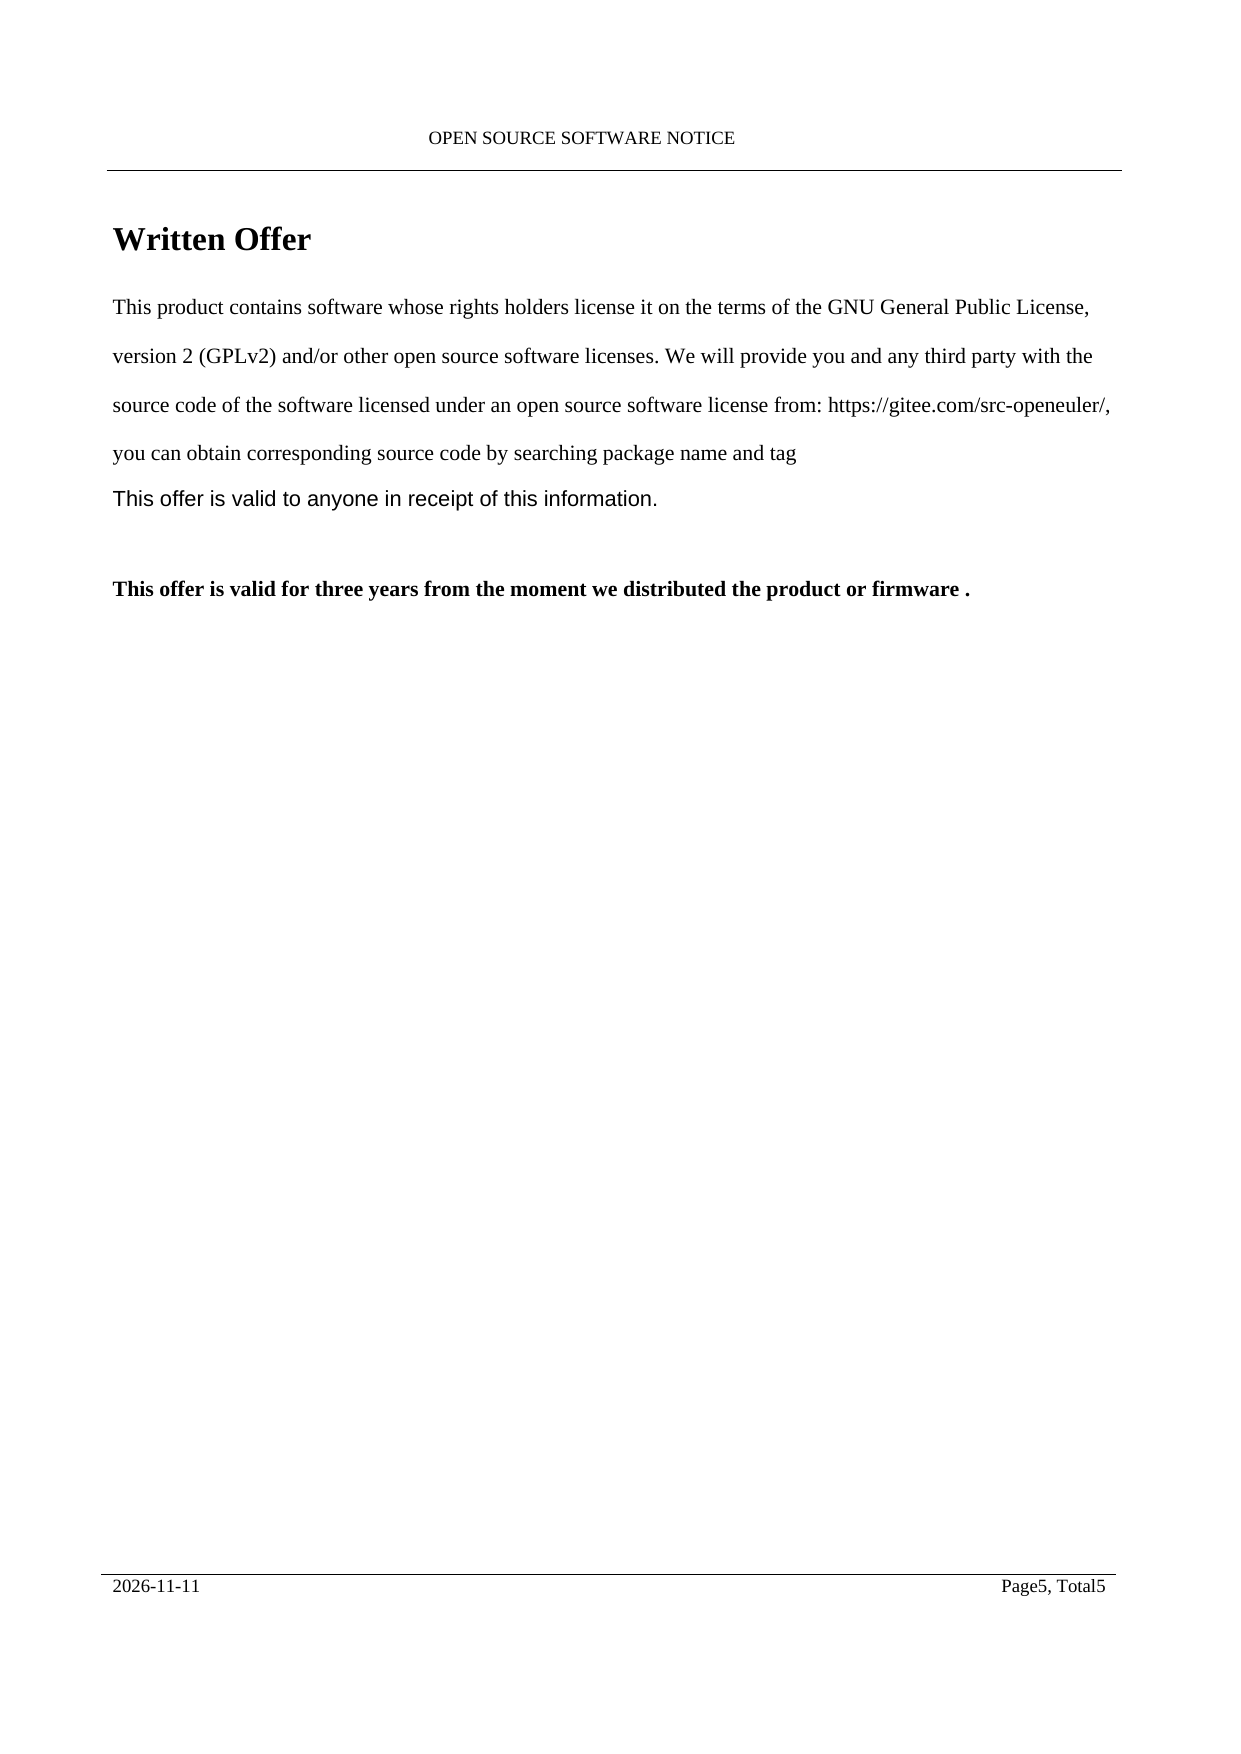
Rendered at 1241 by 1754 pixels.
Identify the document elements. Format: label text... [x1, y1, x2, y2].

text Written Offer [112, 206, 1128, 271]
text This offer is valid for three years from the moment we distributed the product or firmware . [112, 572, 1128, 604]
text This offer is valid to anyone in receipt of this information. [112, 482, 1128, 514]
text This product contains software whose rights holders license it on the terms of the GNU General Public License, version 2 (GPLv2) and/or other open source software licenses. We will provide you and any third party with the source code of the software licensed under an open source software license from: https://gitee.com/src-openeuler/, you can obtain corresponding source code by searching package name and tag [112, 291, 1128, 469]
